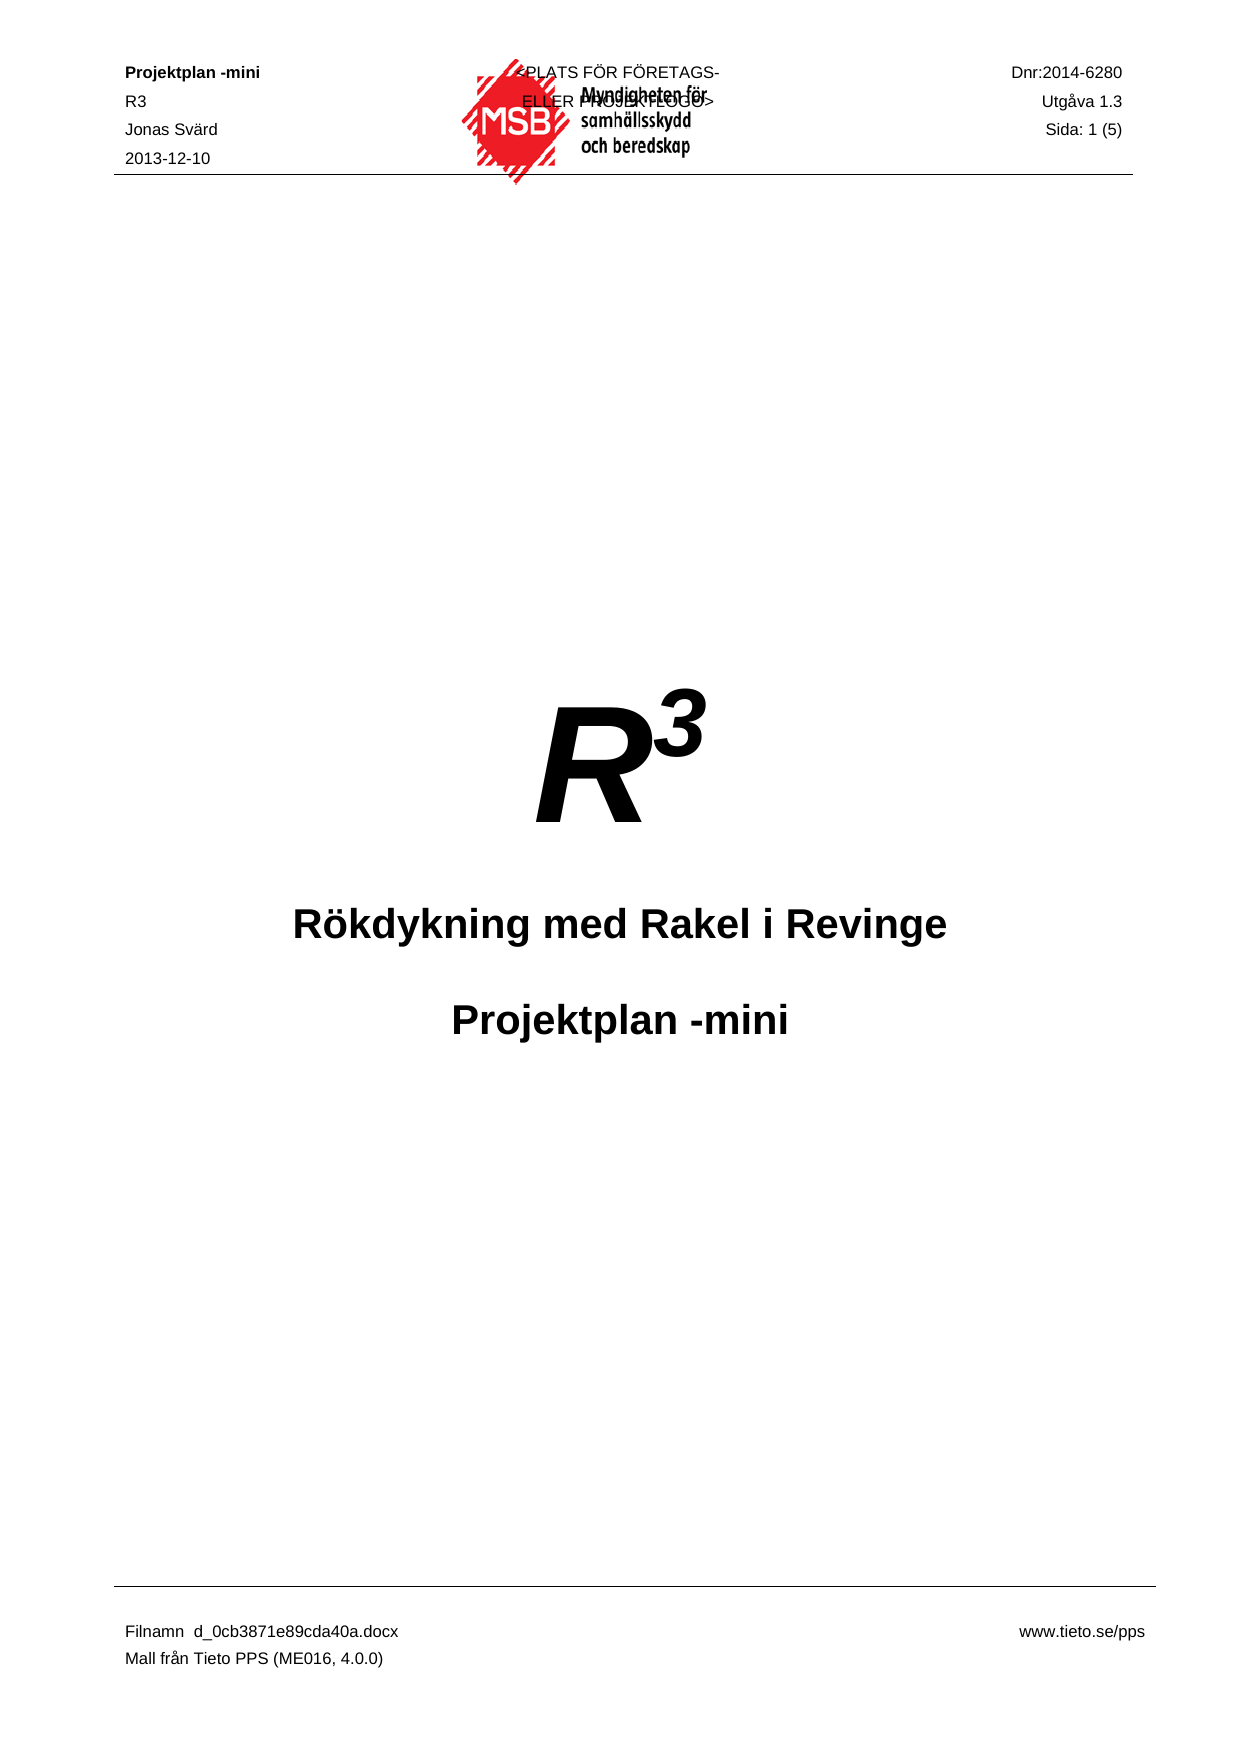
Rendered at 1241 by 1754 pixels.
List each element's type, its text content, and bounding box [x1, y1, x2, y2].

picture [461, 175, 842, 185]
text Rökdykning med Rakel i Revinge [125, 899, 1115, 947]
text Projektplan -mini [125, 995, 1115, 1043]
picture [461, 59, 842, 174]
text R3 [125, 666, 1115, 858]
